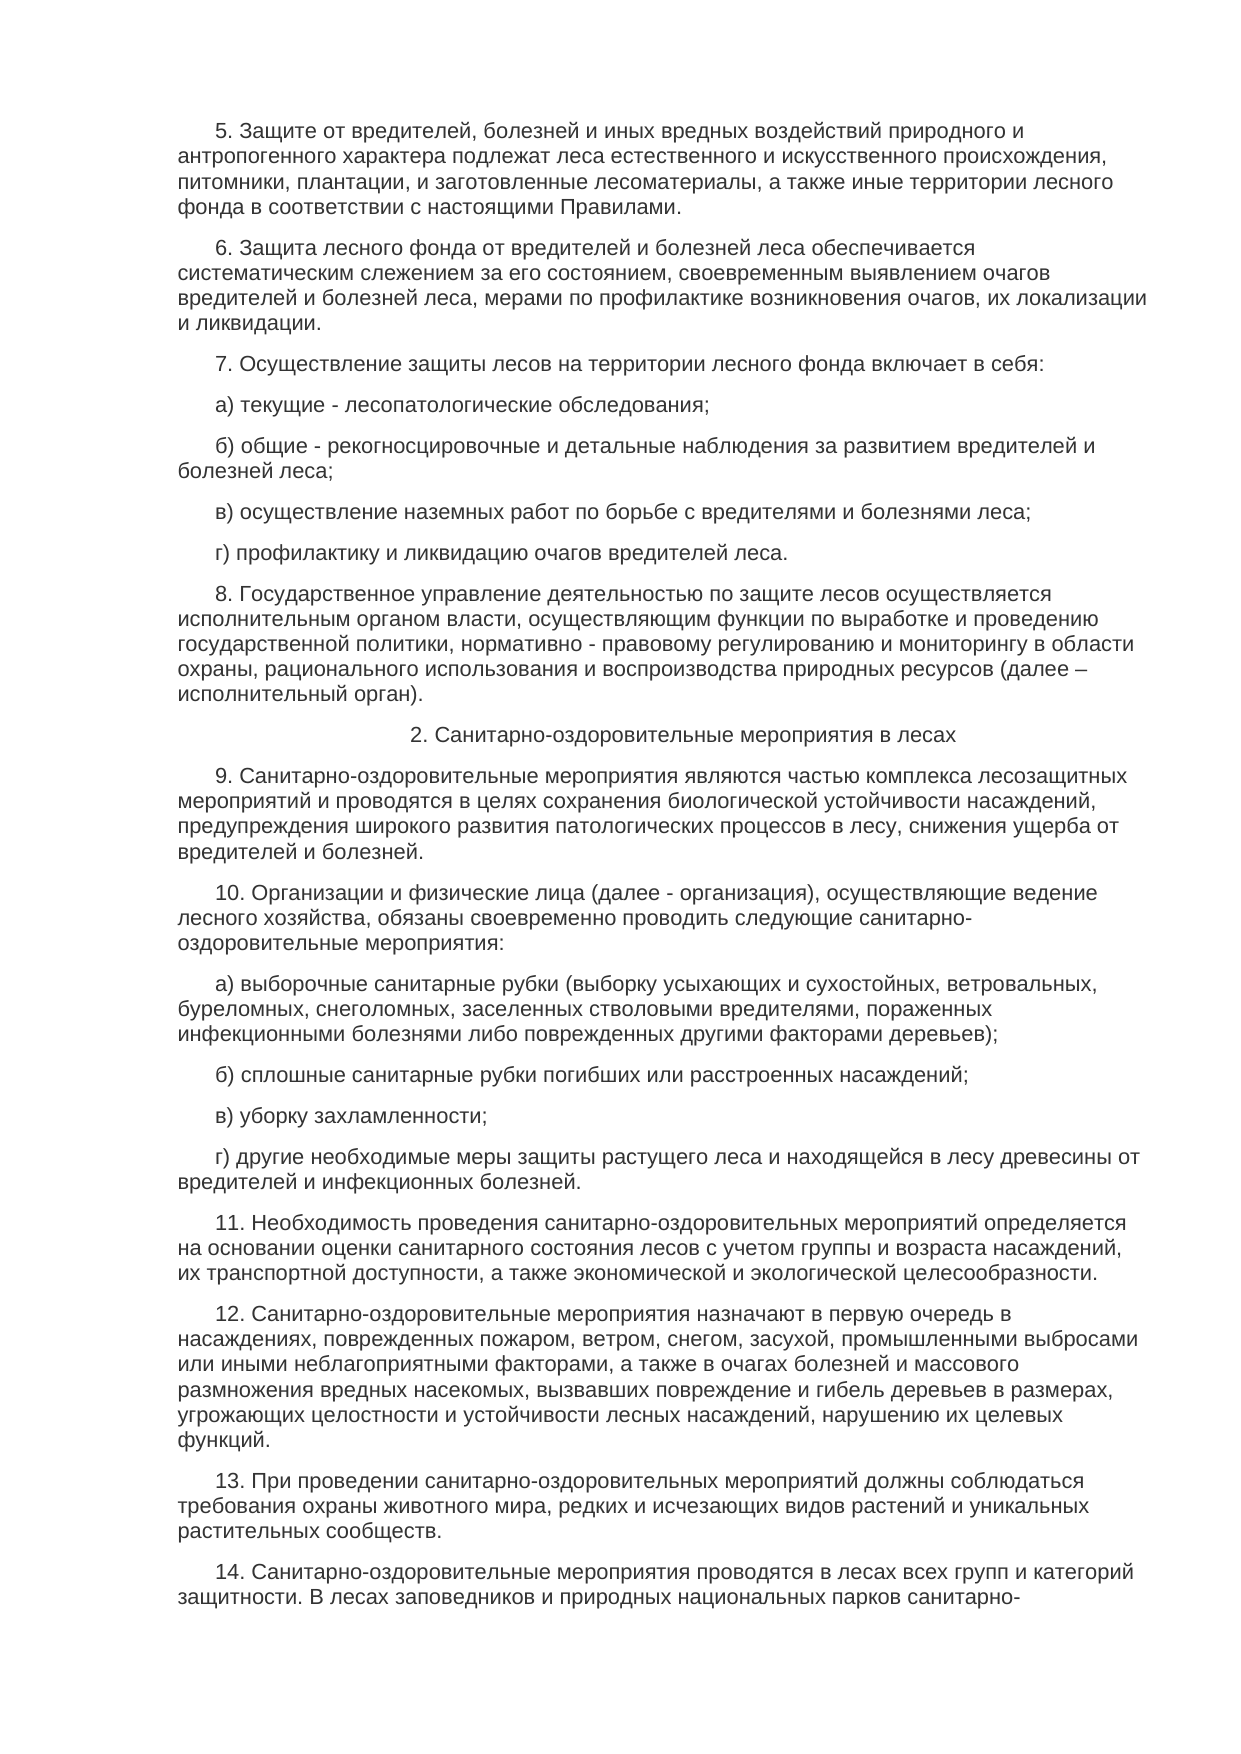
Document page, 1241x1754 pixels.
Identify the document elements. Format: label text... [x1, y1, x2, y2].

text 8. Государственное управление деятельностью по защите лесов осуществляется исполнительным органом власти, осуществляющим функции по выработке и проведению государственной политики, нормативно - правовому регулированию и мониторингу в области охраны, рационального использования и воспроизводства природных ресурсов (далее – исполнительный орган). [177, 580, 1152, 706]
text 7. Осуществление защиты лесов на территории лесного фонда включает в себя: [177, 351, 1152, 376]
text а) выборочные санитарные рубки (выборку усыхающих и сухостойных, ветровальных, буреломных, снеголомных, заселенных стволовыми вредителями, пораженных инфекционными болезнями либо поврежденных другими факторами деревьев); [177, 971, 1152, 1046]
text в) уборку захламленности; [177, 1103, 1152, 1128]
text 10. Организации и физические лица (далее - организация), осуществляющие ведение лесного хозяйства, обязаны своевременно проводить следующие санитарно-оздоровительные мероприятия: [177, 879, 1152, 955]
text 6. Защита лесного фонда от вредителей и болезней леса обеспечивается систематическим слежением за его состоянием, своевременным выявлением очагов вредителей и болезней леса, мерами по профилактике возникновения очагов, их локализации и ликвидации. [177, 234, 1152, 335]
text 5. Защите от вредителей, болезней и иных вредных воздействий природного и антропогенного характера подлежат леса естественного и искусственного происхождения, питомники, плантации, и заготовленные лесоматериалы, а также иные территории лесного фонда в соответствии с настоящими Правилами. [177, 118, 1152, 219]
text б) сплошные санитарные рубки погибших или расстроенных насаждений; [177, 1062, 1152, 1087]
text 13. При проведении санитарно-оздоровительных мероприятий должны соблюдаться требования охраны животного мира, редких и исчезающих видов растений и уникальных растительных сообществ. [177, 1468, 1152, 1543]
text 9. Санитарно-оздоровительные мероприятия являются частью комплекса лесозащитных мероприятий и проводятся в целях сохранения биологической устойчивости насаждений, предупреждения широкого развития патологических процессов в лесу, снижения ущерба от вредителей и болезней. [177, 763, 1152, 864]
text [177, 1559, 1152, 1609]
text а) текущие - лесопатологические обследования; [177, 392, 1152, 417]
text г) другие необходимые меры защиты растущего леса и находящейся в лесу древесины от вредителей и инфекционных болезней. [177, 1143, 1152, 1194]
text в) осуществление наземных работ по борьбе с вредителями и болезнями леса; [177, 499, 1152, 524]
text г) профилактику и ликвидацию очагов вредителей леса. [177, 539, 1152, 565]
text 11. Необходимость проведения санитарно-оздоровительных мероприятий определяется на основании оценки санитарного состояния лесов с учетом группы и возраста насаждений, их транспортной доступности, а также экономической и экологической целесообразности. [177, 1209, 1152, 1285]
text 12. Санитарно-оздоровительные мероприятия назначают в первую очередь в насаждениях, поврежденных пожаром, ветром, снегом, засухой, промышленными выбросами или иными неблагоприятными факторами, а также в очагах болезней и массового размножения вредных насекомых, вызвавших повреждение и гибель деревьев в размерах, угрожающих целостности и устойчивости лесных насаждений, нарушению их целевых функций. [177, 1301, 1152, 1452]
text 2. Санитарно-оздоровительные мероприятия в лесах [177, 722, 1152, 747]
text б) общие - рекогносцировочные и детальные наблюдения за развитием вредителей и болезней леса; [177, 433, 1152, 483]
